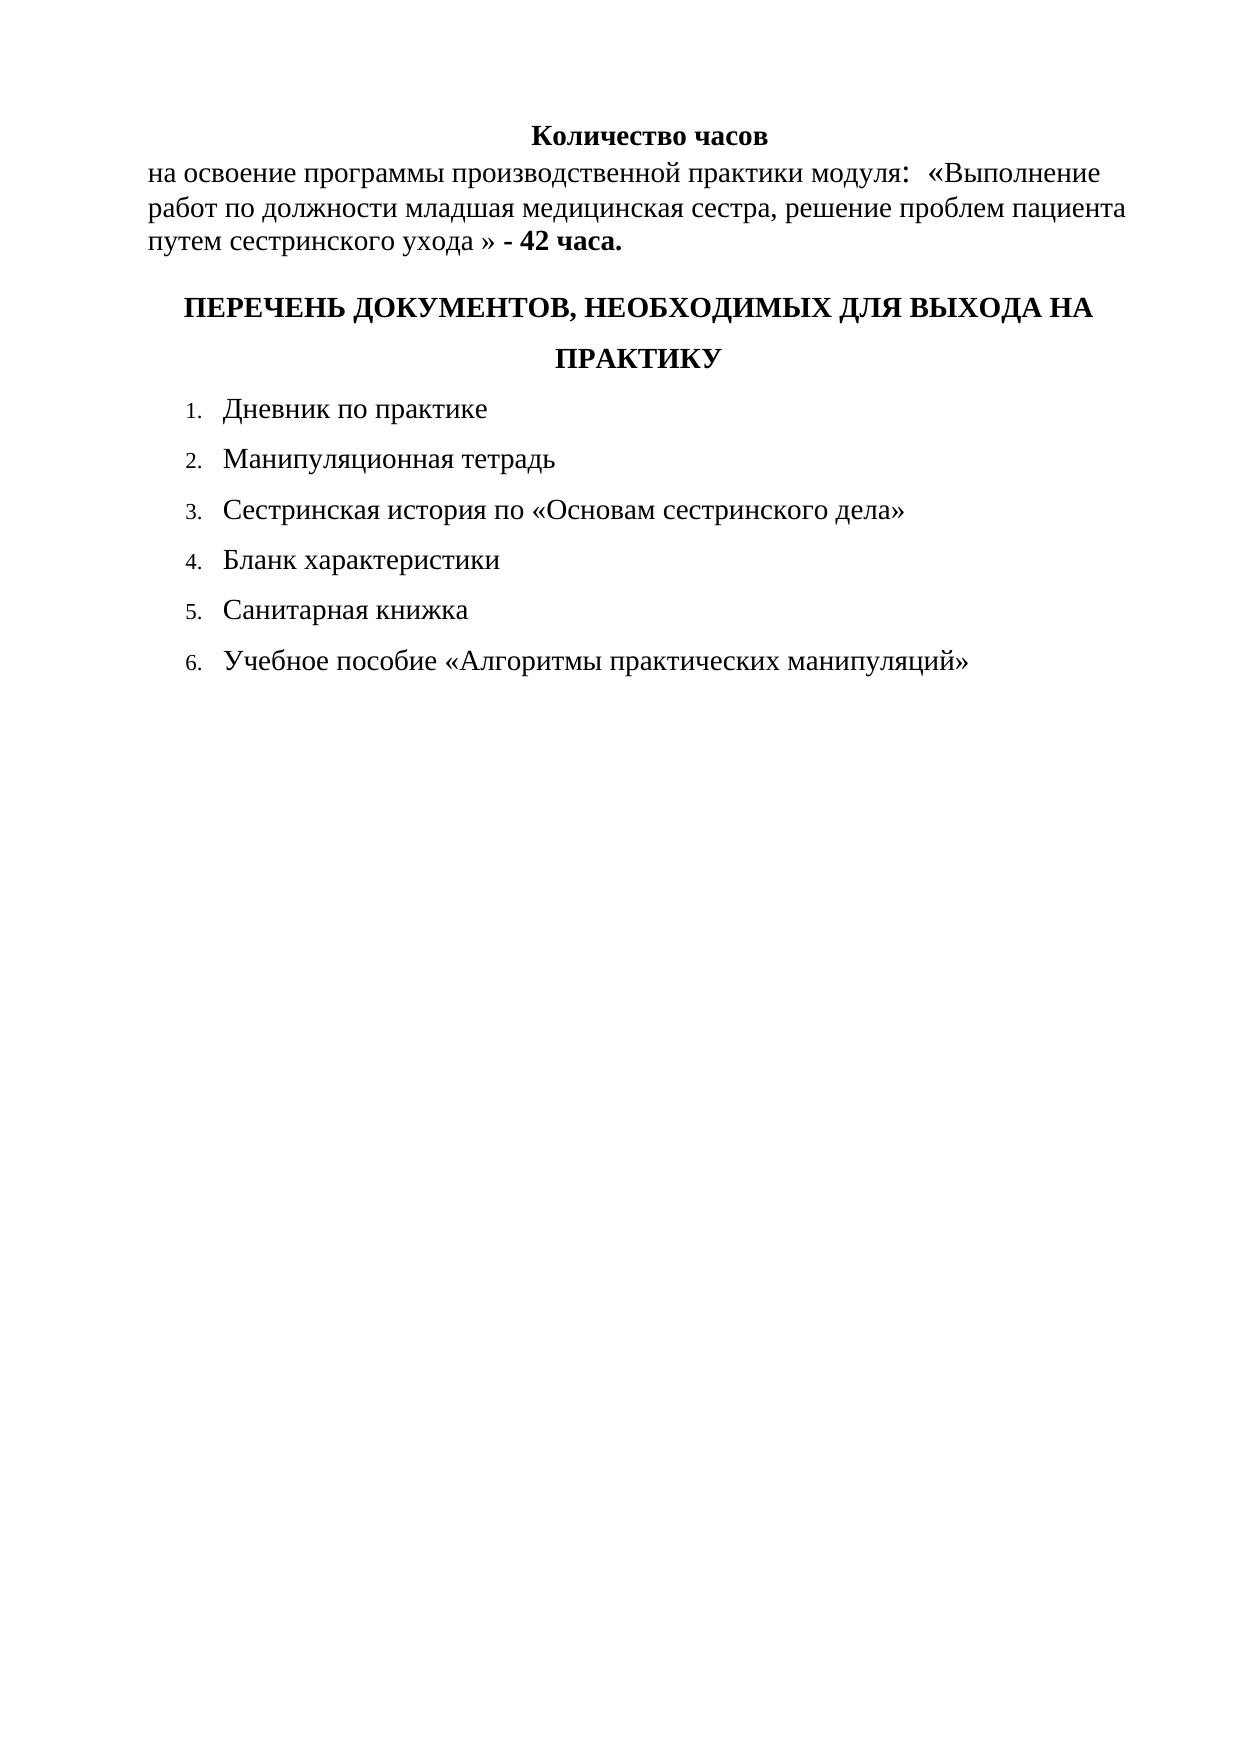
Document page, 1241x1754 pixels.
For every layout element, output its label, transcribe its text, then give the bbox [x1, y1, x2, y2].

text Перечень документов, необходимых для выхода на практику [129, 291, 1148, 374]
text на освоение программы производственной практики модуля: «Выполнение работ по должности младшая медицинская сестра, решение проблем пациента путем сестринского ухода » - 42 часа. [148, 152, 1152, 257]
list Санитарная книжка [185, 592, 1148, 626]
list Учебное пособие «Алгоритмы практических манипуляций» [185, 643, 1148, 676]
list Сестринская история по «Основам сестринского дела» [185, 492, 1148, 525]
list Бланк характеристики [185, 542, 1148, 576]
text Количество часов [148, 118, 1152, 152]
list Дневник по практике [185, 391, 1148, 425]
list Манипуляционная тетрадь [185, 442, 1148, 475]
